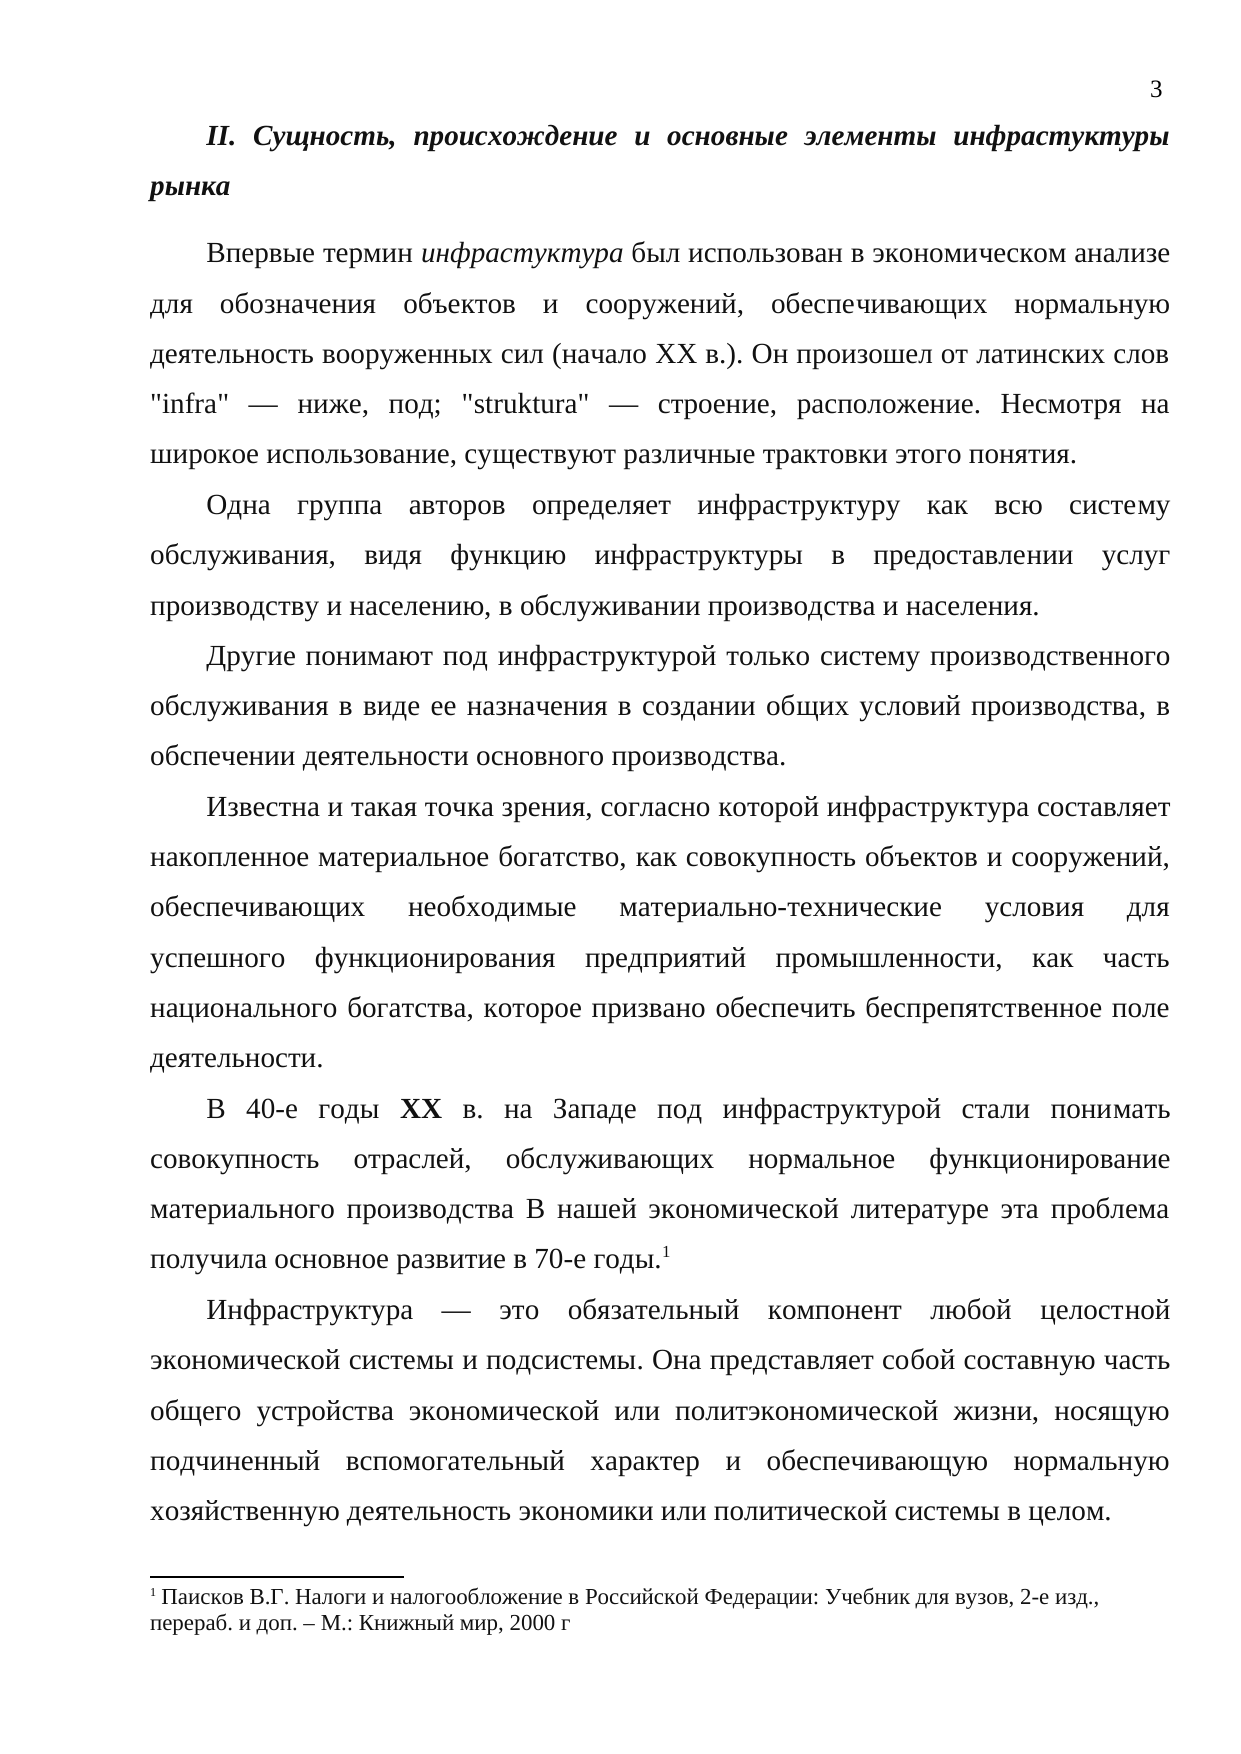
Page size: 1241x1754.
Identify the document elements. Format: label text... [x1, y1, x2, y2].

text II. Сущность, происхождение и основные элементы инфрастуктуры рынка [150, 118, 1170, 202]
text Впервые термин инфрастуктура был использован в экономическом анализе для обозначения объектов и сооружений, обеспечивающих нормальную деятельность вооруженных сил (начало XX в.). Он произошел от латинских слов "infra" — ниже, под; "struktura" — строение, расположение. Несмотря на широкое использование, существуют различные трактовки этого понятия. [150, 235, 1170, 470]
text Известна и такая точка зрения, согласно которой инфраструктура составляет накопленное материальное богатство, как совокупность объектов и сооружений, обеспечивающих необходимые материально-технические условия для успешного функционирования предприятий промышленности, как часть национального богатства, которое призвано обеспечить беспрепятственное поле деятельности. [150, 789, 1170, 1074]
text Другие понимают под инфраструктурой только систему производственного обслуживания в виде ее назначения в создании общих условий производства, в обспечении деятельности основного производства. [150, 638, 1170, 772]
text В 40-е годы XX в. на Западе под инфраструктурой стали понимать совокупность отраслей, обслуживающих нормальное функционирование материального производства В нашей экономической литературе эта проблема получила основное развитие в 70-е годы. [150, 1091, 1170, 1275]
text Одна группа авторов определяет инфраструктуру как всю систему обслуживания, видя функцию инфраструктуры в предоставлении услуг производству и населению, в обслуживании производства и населения. [150, 487, 1170, 621]
text Инфраструктура — это обязательный компонент любой целостной экономической системы и подсистемы. Она представляет собой составную часть общего устройства экономической или политэкономической жизни, носящую подчиненный вспомогательный характер и обеспечивающую нормальную хозяйственную деятельность экономики или политической системы в целом. [150, 1292, 1170, 1527]
